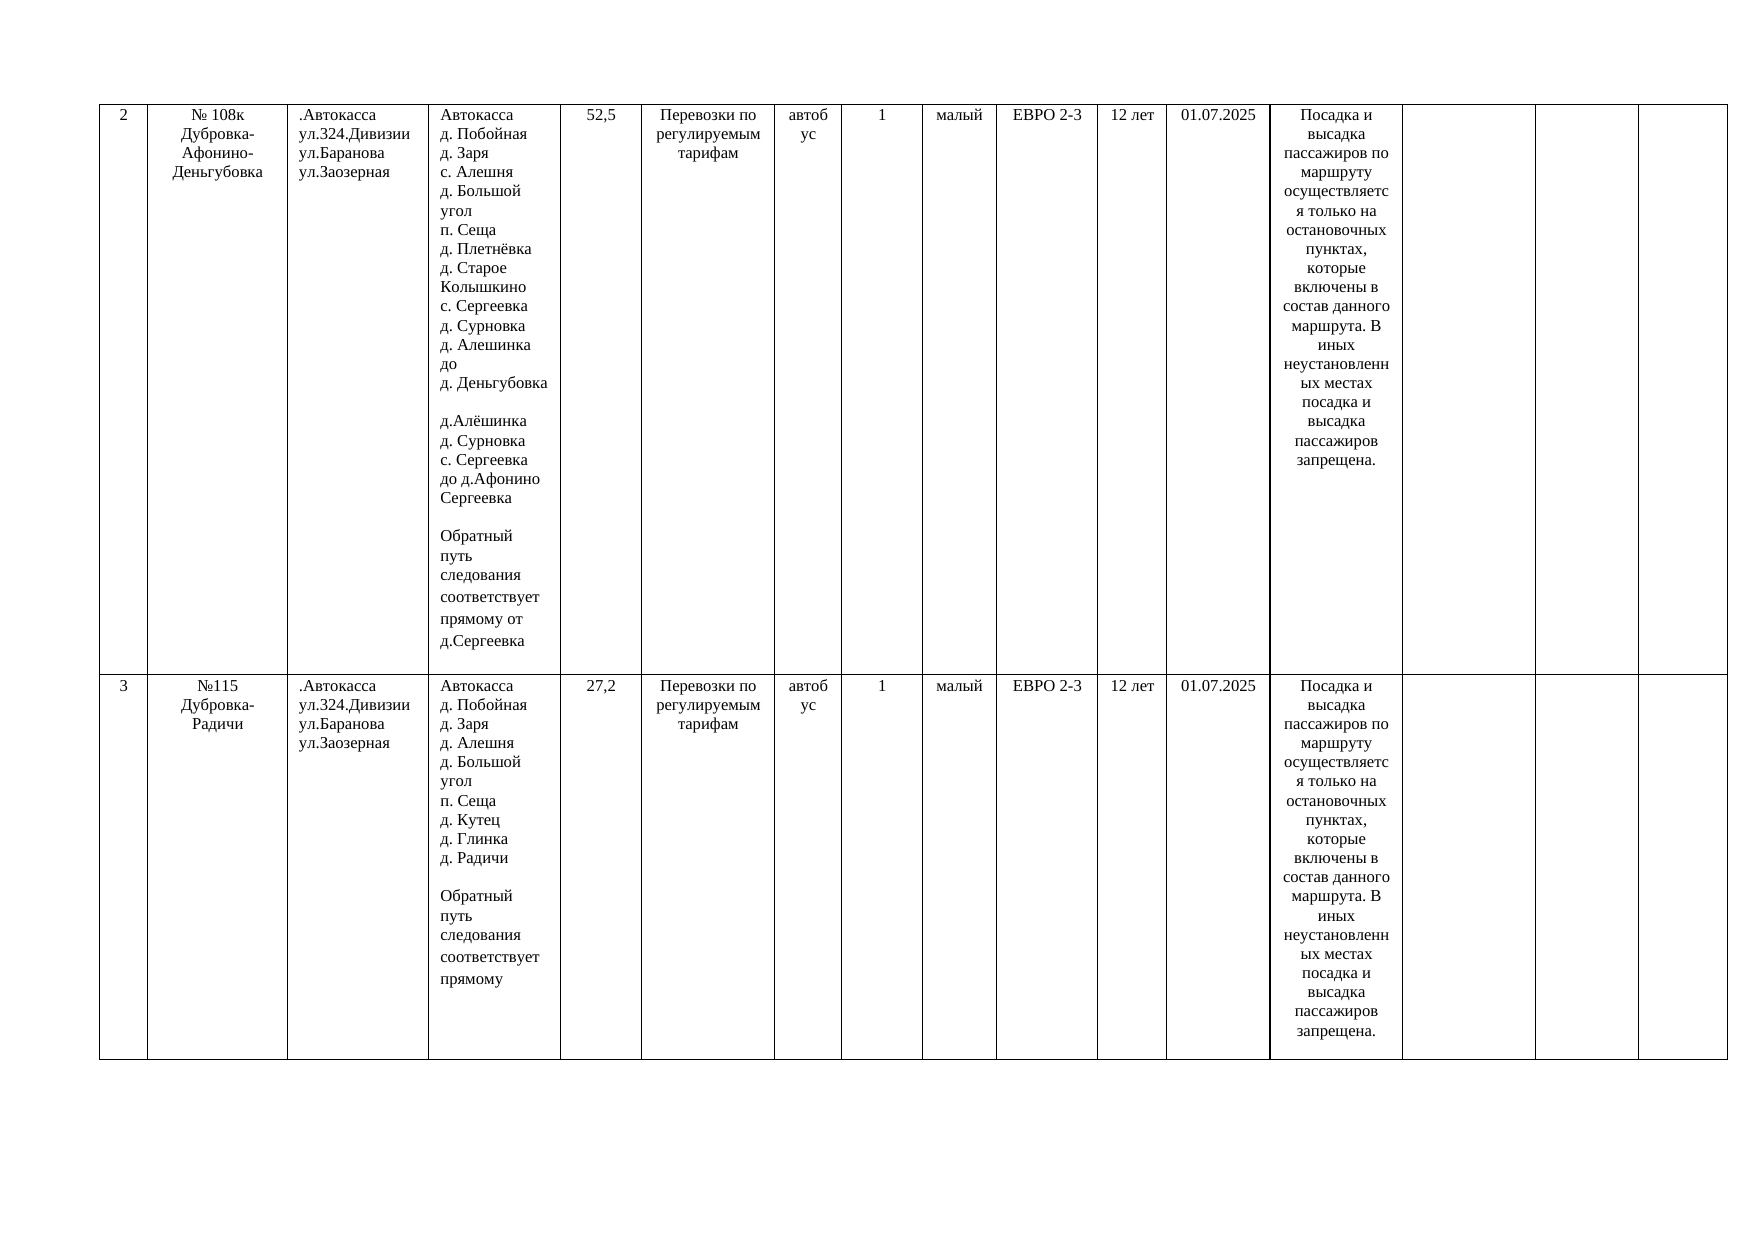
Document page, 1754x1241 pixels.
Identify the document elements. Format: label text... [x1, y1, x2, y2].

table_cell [288, 105, 428, 674]
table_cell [1271, 105, 1402, 674]
table_cell Автокасса д. Побойная д. Заря д. Алешня д. Большой угол п. Сеща д. Кутец д. Глинка д. Радичи Обратный путь следования соответствует прямому [429, 675, 560, 1059]
table_cell 01.07.2025 [1167, 105, 1269, 674]
table_cell малый [923, 675, 996, 1059]
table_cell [429, 105, 560, 674]
table_cell №115 Дубровка-Радичи [148, 675, 287, 1059]
table_cell [1403, 105, 1535, 674]
table_cell малый [923, 105, 996, 674]
table_cell 1 [842, 675, 922, 1059]
table_cell 2 [100, 105, 147, 674]
table_cell ЕВРО 2-3 [997, 675, 1097, 1059]
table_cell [642, 105, 774, 674]
table_cell Перевозки по регулируемым тарифам [642, 675, 774, 1059]
table_cell 1 [842, 105, 922, 674]
table_cell 3 [100, 675, 147, 1059]
table_cell [1536, 675, 1638, 1059]
table_cell [1403, 675, 1535, 1059]
table_cell № 108к Дубровка- Афонино- Деньгубовка [148, 105, 287, 674]
table_cell 52,5 [561, 105, 641, 674]
table_cell автобус [775, 105, 841, 674]
table_cell .Автокасса ул.324.Дивизии ул.Баранова ул.Заозерная [288, 675, 428, 1059]
table_cell 01.07.2025 [1167, 675, 1269, 1059]
table_cell 12 лет [1098, 675, 1166, 1059]
table_cell [1639, 675, 1727, 1059]
table_cell 12 лет [1098, 105, 1166, 674]
table_cell [1536, 105, 1638, 674]
table_cell автобус [775, 675, 841, 1059]
table_cell 27,2 [561, 675, 641, 1059]
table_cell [1271, 675, 1402, 1059]
table_cell [1639, 105, 1727, 674]
table_cell ЕВРО 2-3 [997, 105, 1097, 674]
